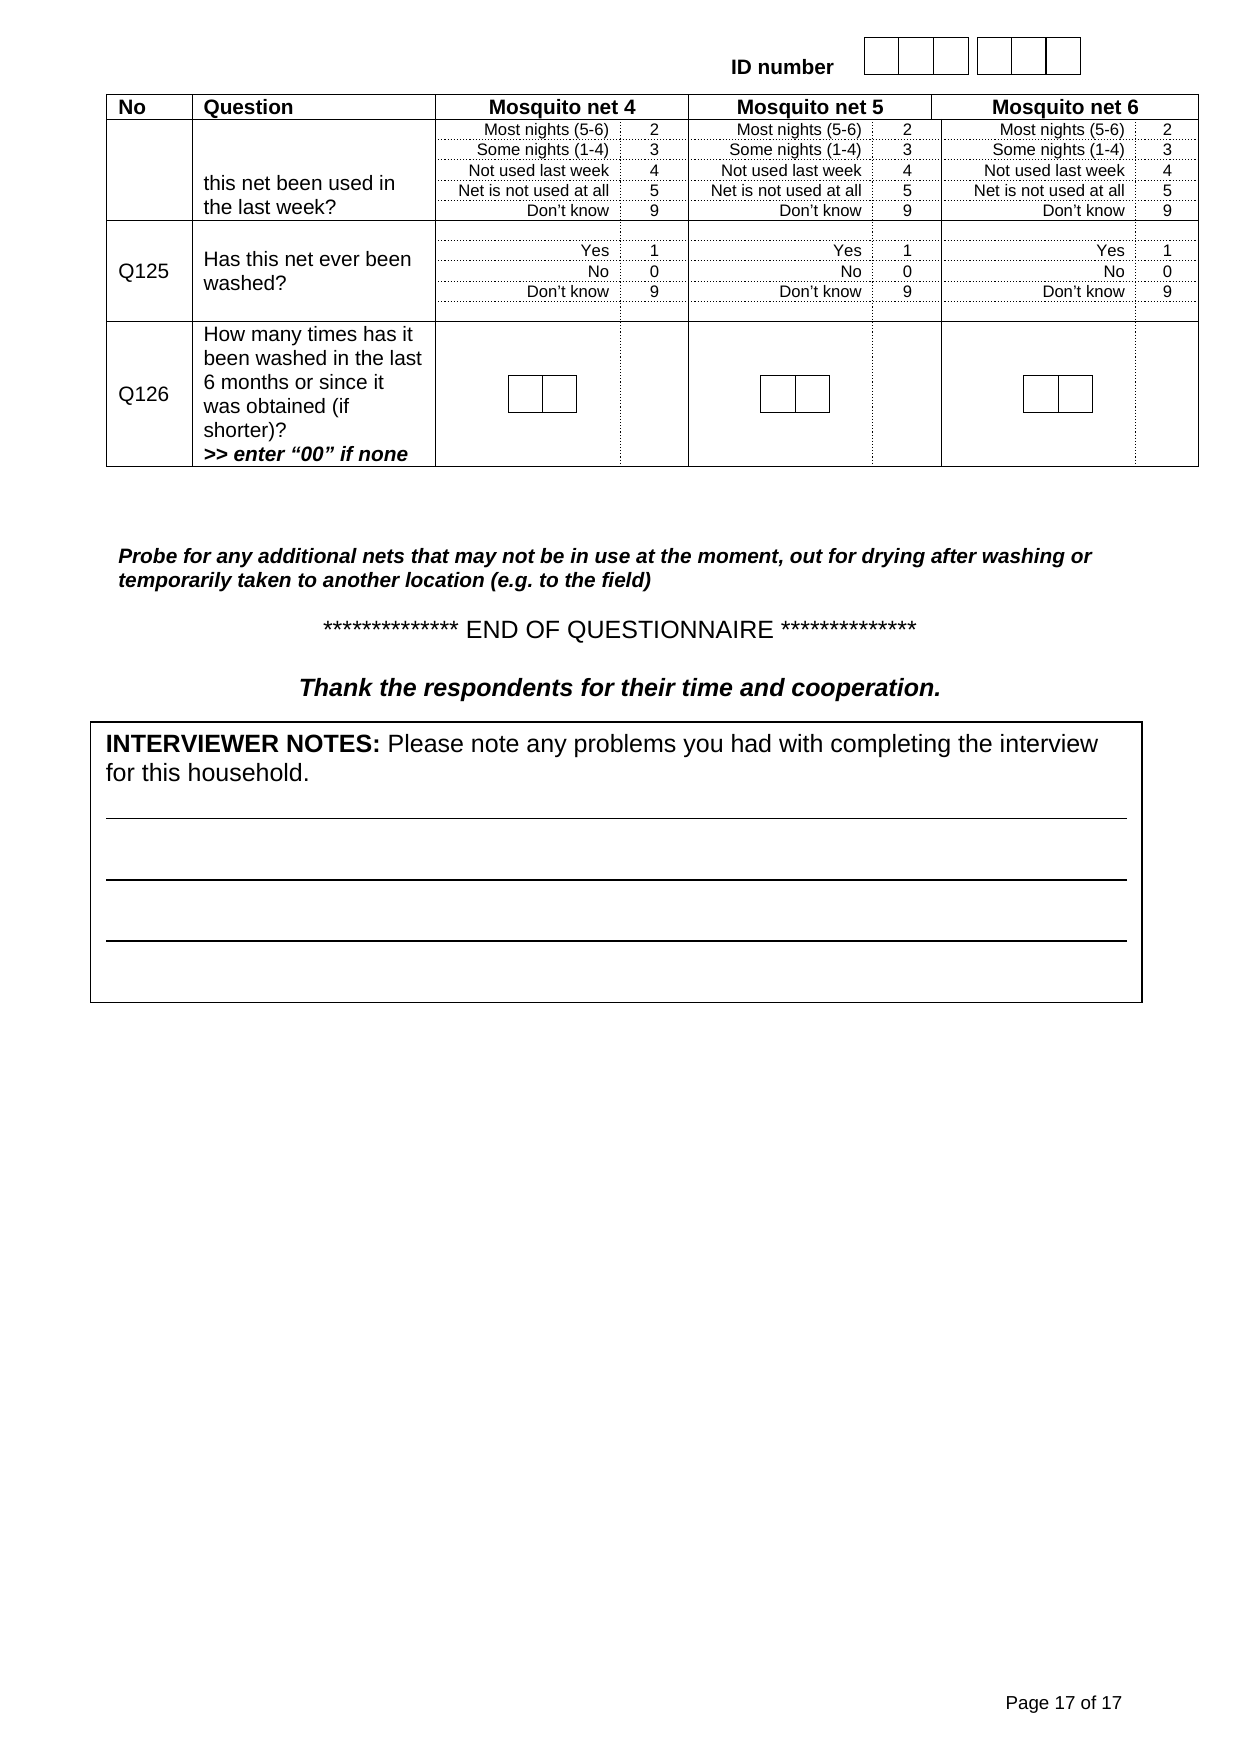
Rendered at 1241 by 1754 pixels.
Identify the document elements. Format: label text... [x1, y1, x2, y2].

table_header Mosquito net 5 [689, 95, 931, 119]
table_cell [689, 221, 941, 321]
text Thank the respondents for their time and cooperation. [118, 673, 1122, 702]
text ************** END OF QUESTIONNAIRE ************** [118, 615, 1122, 644]
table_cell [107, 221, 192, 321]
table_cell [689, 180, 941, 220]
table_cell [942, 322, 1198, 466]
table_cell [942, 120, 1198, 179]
table_header Mosquito net 6 [932, 95, 1198, 119]
table_header No [107, 95, 192, 119]
table_header Mosquito net 4 [436, 95, 688, 119]
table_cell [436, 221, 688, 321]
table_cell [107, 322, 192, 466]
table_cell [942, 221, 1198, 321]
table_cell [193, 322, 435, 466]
text Probe for any additional nets that may not be in use at the moment, out for drying after washing or temporarily taken to another location (e.g. to the field) [118, 543, 1122, 591]
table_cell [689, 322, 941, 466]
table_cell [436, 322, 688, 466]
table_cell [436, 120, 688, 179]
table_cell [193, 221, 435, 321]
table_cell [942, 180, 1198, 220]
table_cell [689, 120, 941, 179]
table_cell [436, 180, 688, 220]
table_header Question [193, 95, 435, 119]
